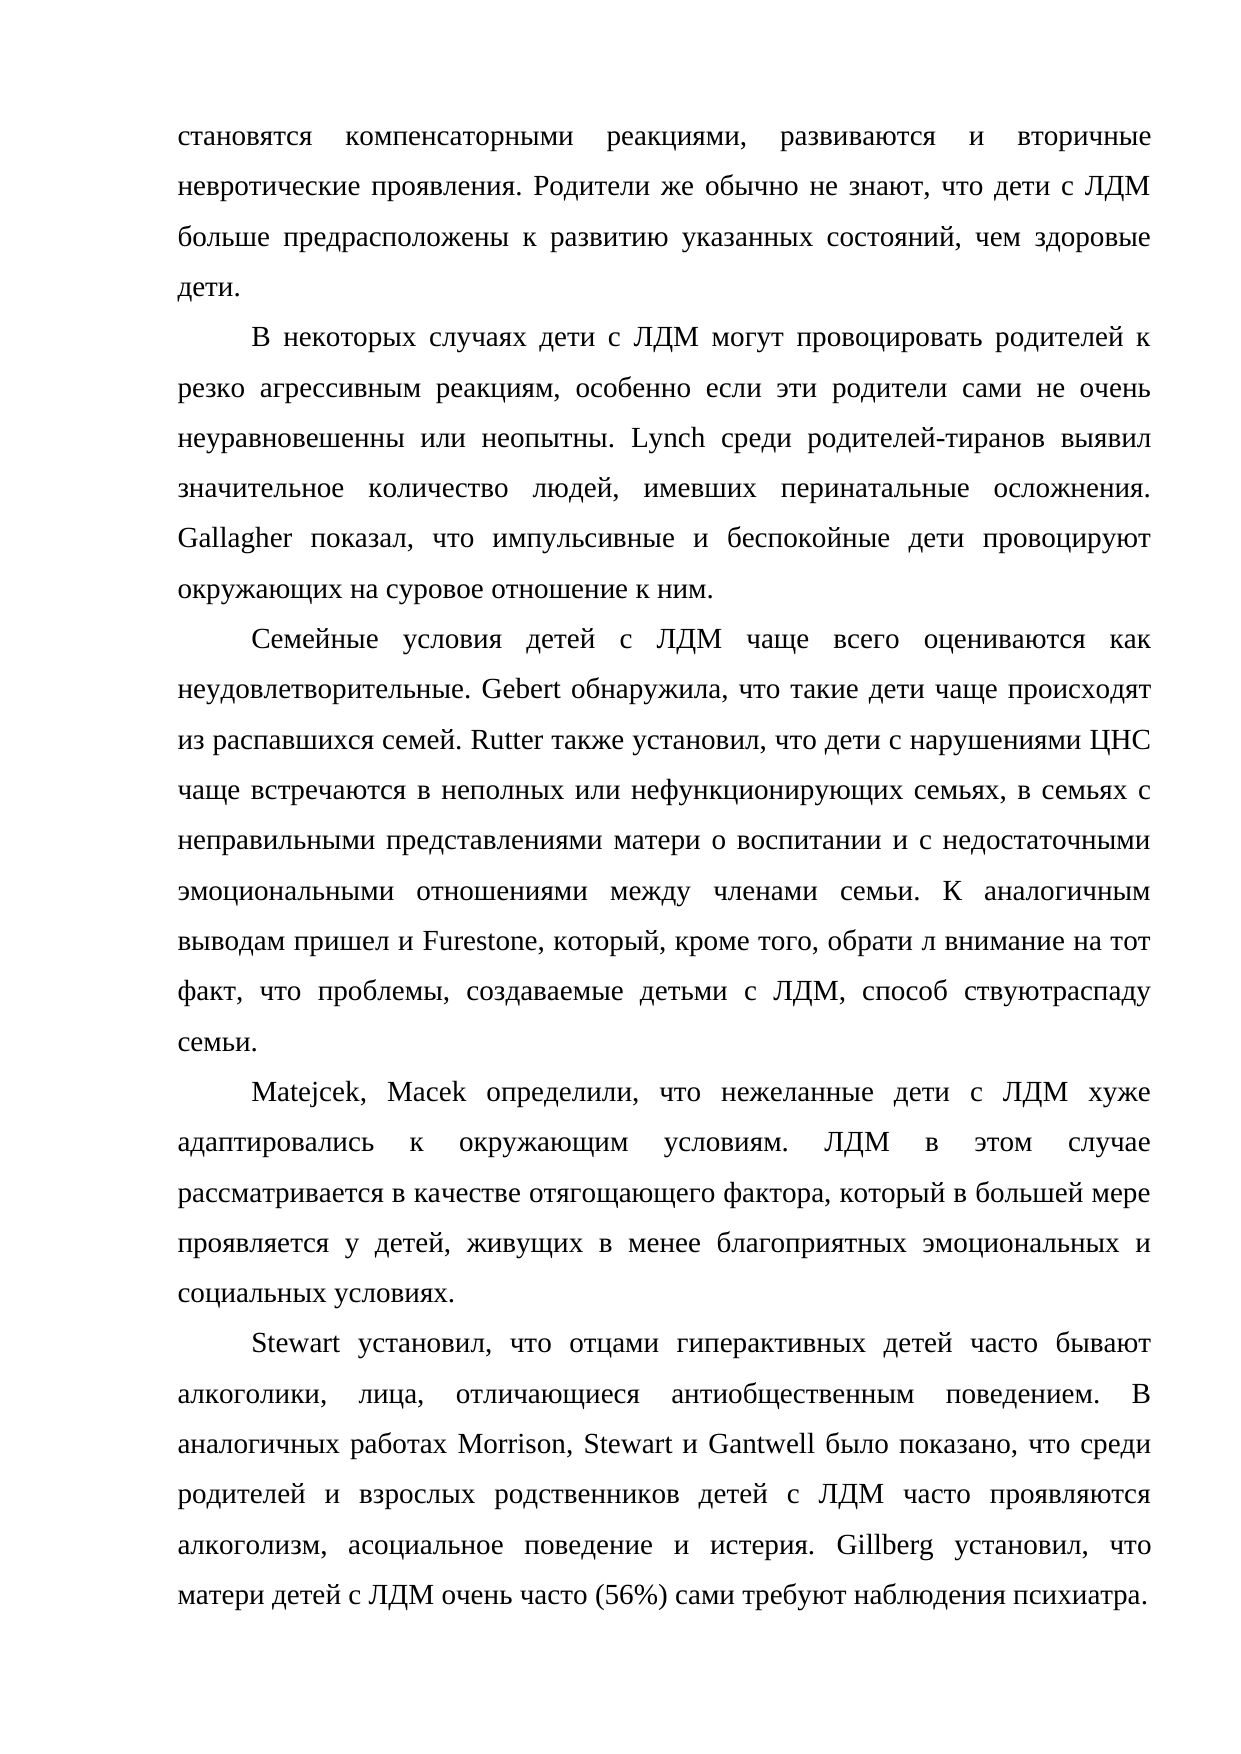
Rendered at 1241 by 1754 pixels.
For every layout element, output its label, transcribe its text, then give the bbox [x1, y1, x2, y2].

text Stewart установил, что отцами гиперактивных детей часто бывают алкоголики, лица, отличающиеся антиобщественным поведением. В аналогичных работах Morrison, Stewart и Gantwell было показано, что среди родителей и взрослых родственников детей с ЛДМ часто проявляются алкоголизм, асоциальное поведение и истерия. Gillberg установил, что матери детей с ЛДМ очень часто (56%) сами требуют наблюдения психиатра. [177, 1326, 1152, 1611]
text Matejcek, Macek определили, что нежеланные дети с ЛДМ хуже адаптировались к окружающим условиям. ЛДМ в этом случае рассматривается в качестве отягощающего фактора, который в большей мере проявляется у детей, живущих в менее благоприятных эмоциональных и социальных условиях. [177, 1074, 1152, 1309]
text Семейные условия детей с ЛДМ чаще всего оцениваются как неудовлетворительные. Gebert обнаружила, что такие дети чаще происходят из распавшихся семей. Rutter также установил, что дети с нарушениями ЦНС чаще встречаются в неполных или нефункционирующих семьях, в семьях с неправильными представлениями матери о воспитании и с недостаточными эмоциональными отношениями между членами семьи. К аналогичным выводам пришел и Furestone, который, кроме того, обрати л внимание на тот факт, что проблемы, создаваемые детьми с ЛДМ, способ ствуютраспаду семьи. [177, 621, 1152, 1057]
text В некоторых случаях дети с ЛДМ могут провоцировать родителей к резко агрессивным реакциям, особенно если эти родители сами не очень неуравновешенны или неопытны. Lynch среди родителей-тиранов выявил значительное количество людей, имевших перинатальные осложнения. Gallagher показал, что импульсивные и беспокойные дети провоцируют окружающих на суровое отношение к ним. [177, 319, 1152, 604]
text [177, 118, 1152, 303]
